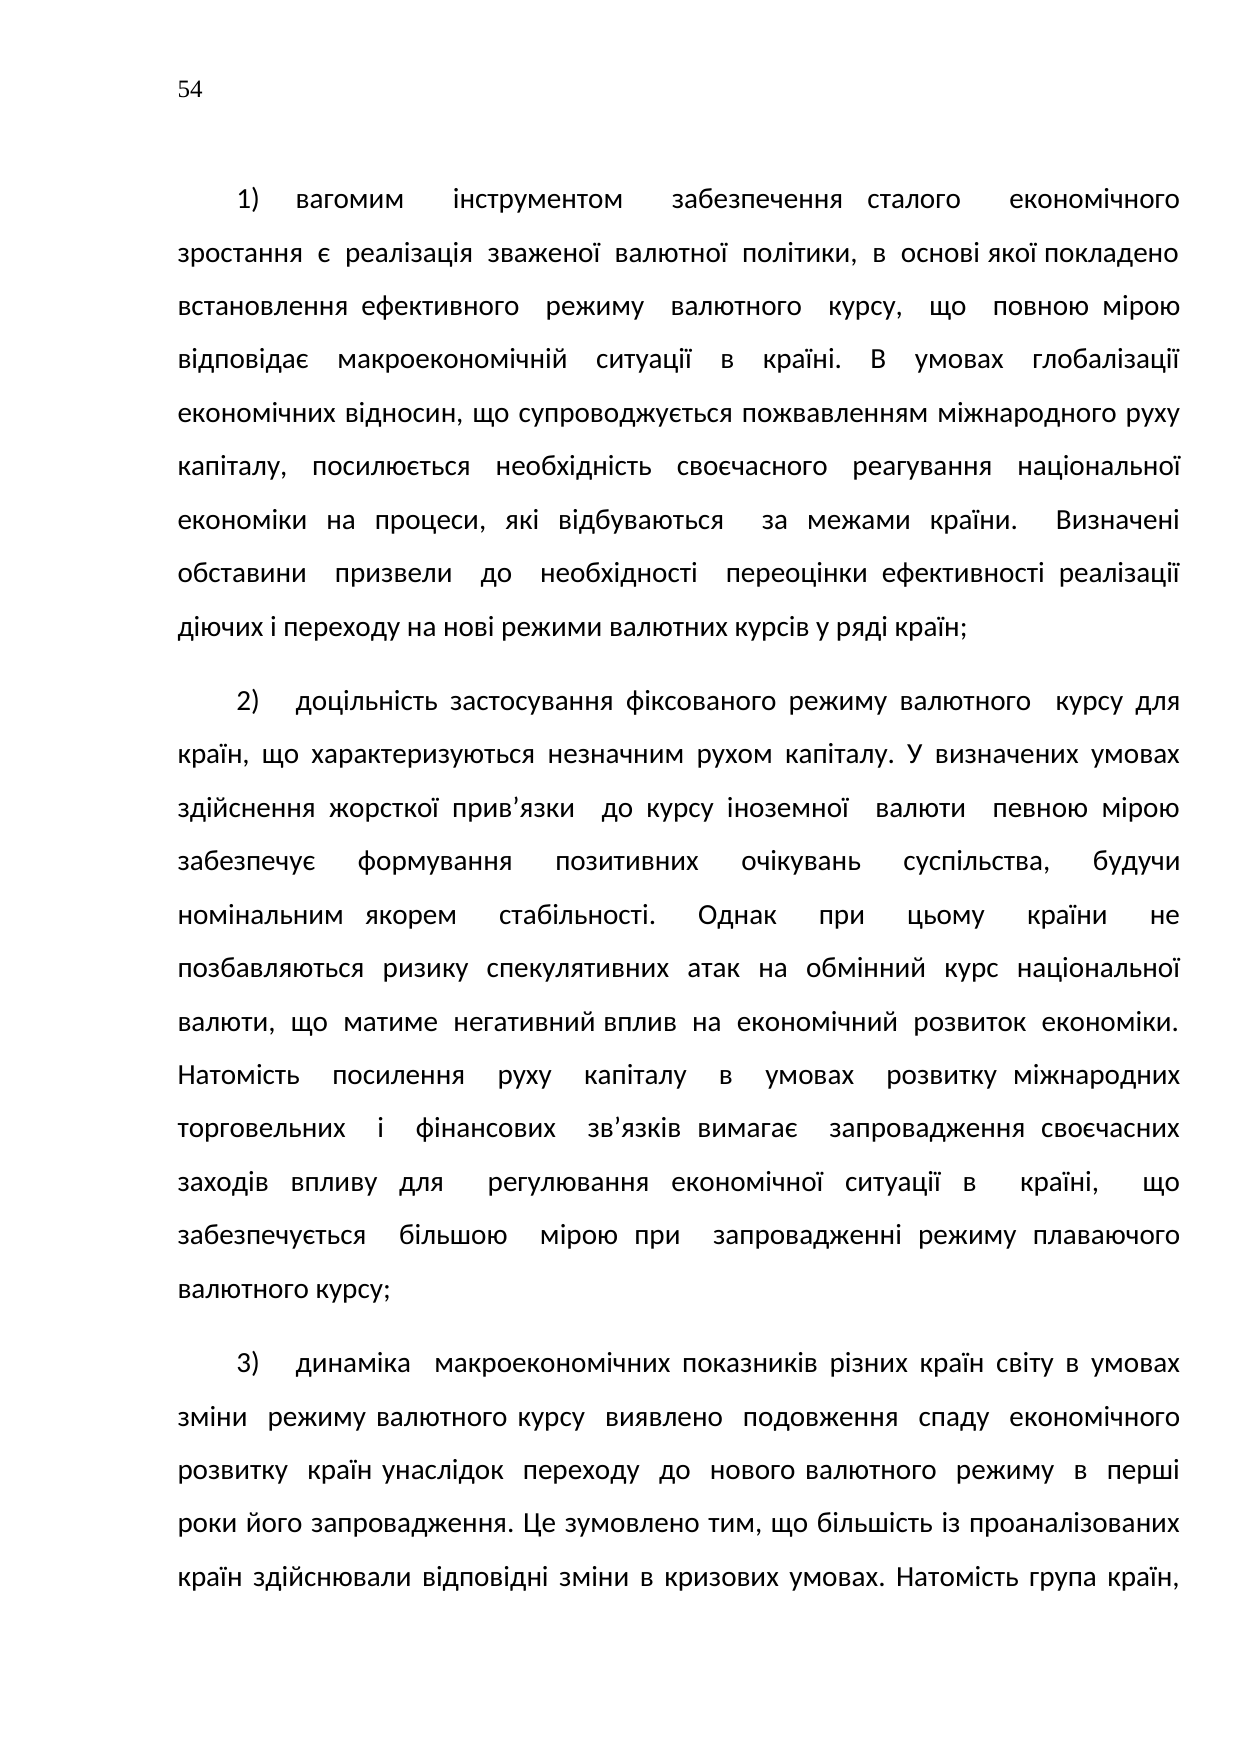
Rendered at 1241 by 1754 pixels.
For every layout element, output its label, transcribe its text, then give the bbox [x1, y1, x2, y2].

list доцільність застосування фіксованого режиму валютного курсу для країн, що характеризуються незначним рухом капіталу. У визначених умовах здійснення жорсткої прив’язки до курсу іноземної валюти певною мірою забезпечує формування позитивних очікувань суспільства, будучи номінальним якорем стабільності. Однак при цьому країни не позбавляються ризику спекулятивних атак на обмінний курс національної валюти, що матиме негативний вплив на економічний розвиток економіки. Натомість посилення руху капіталу в умовах розвитку міжнародних торговельних і фінансових зв’язків вимагає запровадження своєчасних заходів впливу для регулювання економічної ситуації в країні, що забезпечується більшою мірою при запровадженні режиму плаваючого валютного курсу; [177, 682, 1181, 1306]
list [177, 1344, 1181, 1593]
list вагомим інструментом забезпечення сталого економічного зростання є реалізація зваженої валютної політики, в основі якої покладено встановлення ефективного режиму валютного курсу, що повною мірою відповідає макроекономічній ситуації в країні. В умовах глобалізації економічних відносин, що супроводжується пожвавленням міжнародного руху капіталу, посилюється необхідність своєчасного реагування національної економіки на процеси, які відбуваються за межами країни. Визначені обставини призвели до необхідності переоцінки ефективності реалізації діючих і переходу на нові режими валютних курсів у ряді країн; [177, 180, 1181, 643]
